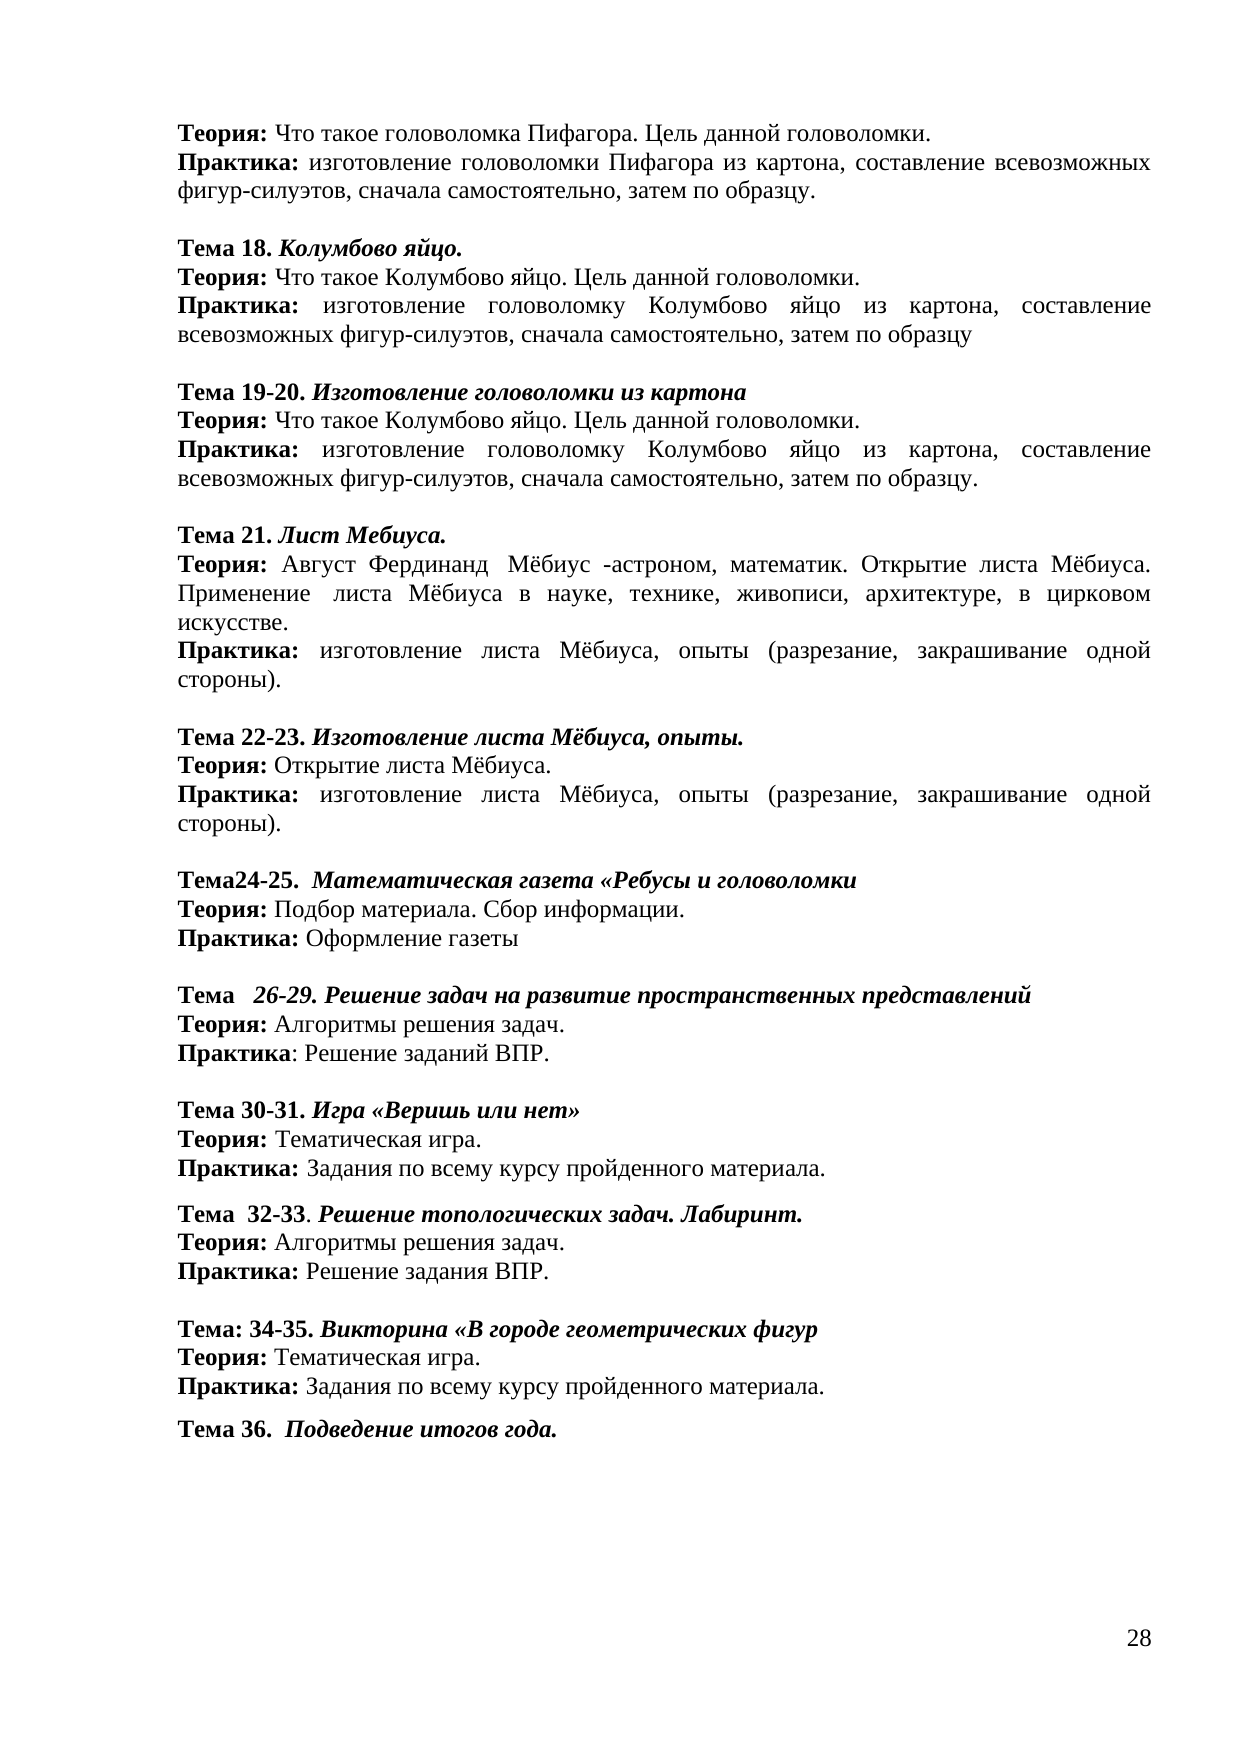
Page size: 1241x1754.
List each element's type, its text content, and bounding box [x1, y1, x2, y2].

text Практика: Решение заданий ВПР. [177, 1038, 1196, 1067]
text Тема 18. Колумбово яйцо. [177, 233, 1152, 262]
text Практика: изготовление головоломку Колумбово яйцо из картона, составление всевозможных фигур-силуэтов, сначала самостоятельно, затем по образцу. [177, 434, 1152, 492]
text Теория: Что такое Колумбово яйцо. Цель данной головоломки. [177, 262, 1152, 291]
text Теория: Алгоритмы решения задач. [177, 1227, 1152, 1256]
text Тема 26-29. Решение задач на развитие пространственных представлений [177, 981, 1152, 1009]
text Теория: Тематическая игра. [177, 1342, 1152, 1371]
text Тема 19-20. Изготовление головоломки из картона [177, 377, 1152, 406]
text Тема 36. Подведение итогов года. [177, 1414, 1152, 1443]
text Теория: Тематическая игра. [177, 1124, 1152, 1153]
text Практика: Задания по всему курсу пройденного материала. [177, 1371, 1152, 1400]
text Теория: Подбор материала. Сбор информации. [177, 894, 1152, 923]
text Теория: Август Фердинанд Мёбиус -астроном, математик. Открытие листа Мёбиуса. Применение листа Мёбиуса в науке, технике, живописи, архитектуре, в цирковом искусстве. [177, 549, 1152, 636]
text Тема24-25. Математическая газета «Ребусы и головоломки [177, 866, 1152, 894]
text Практика: Решение задания ВПР. [177, 1256, 1152, 1285]
text Теория: Алгоритмы решения задач. [177, 1009, 1152, 1038]
text Практика: изготовление листа Мёбиуса, опыты (разрезание, закрашивание одной стороны). [177, 779, 1152, 837]
text Тема: 34-35. Викторина «В городе геометрических фигур [177, 1314, 1152, 1342]
text Практика: изготовление листа Мёбиуса, опыты (разрезание, закрашивание одной стороны). [177, 636, 1152, 693]
text Теория: Что такое головоломка Пифагора. Цель данной головоломки. [177, 118, 1152, 147]
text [177, 147, 1152, 204]
text Тема 32-33. Решение топологических задач. Лабиринт. [177, 1199, 1152, 1227]
text Тема 22-23. Изготовление листа Мёбиуса, опыты. [177, 722, 1152, 751]
text Тема 21. Лист Мебиуса. [177, 521, 1152, 549]
text Тема 30-31. Игра «Веришь или нет» [177, 1096, 1152, 1124]
text Теория: Открытие листа Мёбиуса. [177, 751, 1152, 779]
text Практика: изготовление головоломку Колумбово яйцо из картона, составление всевозможных фигур-силуэтов, сначала самостоятельно, затем по образцу [177, 291, 1152, 348]
text Практика: Задания по всему курсу пройденного материала. [177, 1153, 1152, 1182]
text Теория: Что такое Колумбово яйцо. Цель данной головоломки. [177, 406, 1152, 434]
text Практика: Оформление газеты [177, 923, 1152, 952]
